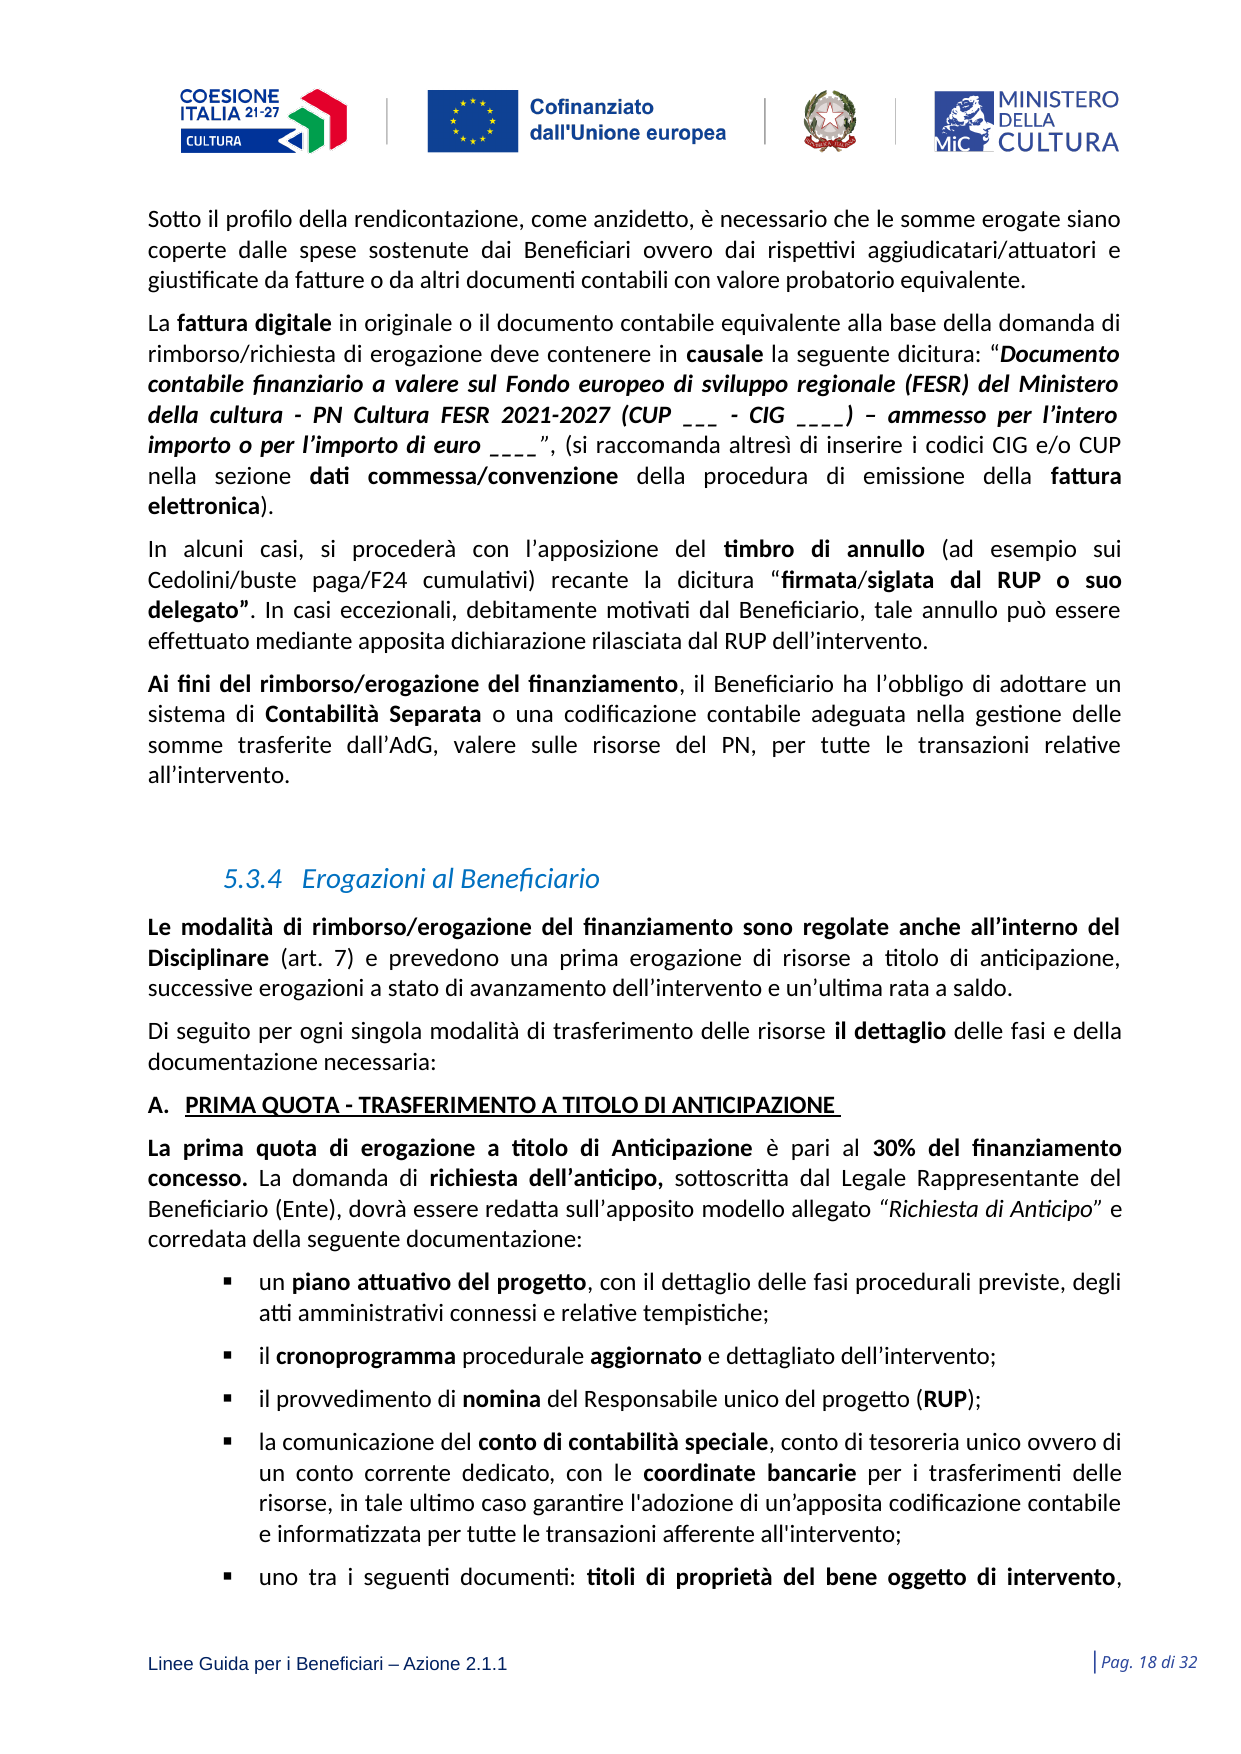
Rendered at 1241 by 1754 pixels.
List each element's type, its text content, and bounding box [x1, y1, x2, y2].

list PRIMA QUOTA - TRASFERIMENTO A TITOLO DI ANTICIPAZIONE [148, 1089, 1122, 1119]
list la comunicazione del conto di contabilità speciale, conto di tesoreria unico ovvero di un conto corrente dedicato, con le coordinate bancarie per i trasferimenti delle risorse, in tale ultimo caso garantire l'adozione di un’apposita codificazione contabile e informatizzata per tutte le transazioni afferente all'intervento; [222, 1426, 1122, 1548]
subtitle 5.3.4 Erogazioni al Beneficiario [223, 860, 1122, 896]
list il provvedimento di nomina del Responsabile unico del progetto (RUP); [222, 1383, 1122, 1414]
text Ai fini del rimborso/erogazione del finanziamento, il Beneficiario ha l’obbligo di adottare un sistema di Contabilità Separata o una codificazione contabile adeguata nella gestione delle somme trasferite dall’AdG, valere sulle risorse del PN, per tutte le transazioni relative all’intervento. [148, 668, 1122, 790]
text La fattura digitale in originale o il documento contabile equivalente alla base della domanda di rimborso/richiesta di erogazione deve contenere in causale la seguente dicitura: “Documento contabile finanziario a valere sul Fondo europeo di sviluppo regionale (FESR) del Ministero della cultura - PN Cultura FESR 2021-2027 (CUP ___ - CIG ____) – ammesso per l’intero importo o per l’importo di euro ____”, (si raccomanda altresì di inserire i codici CIG e/o CUP nella sezione dati commessa/convenzione della procedura di emissione della fattura elettronica). [148, 307, 1122, 521]
text Sotto il profilo della rendicontazione, come anzidetto, è necessario che le somme erogate siano coperte dalle spese sostenute dai Beneficiari ovvero dai rispettivi aggiudicatari/attuatori e giustificate da fatture o da altri documenti contabili con valore probatorio equivalente. [148, 203, 1122, 295]
picture [147, 73, 1152, 172]
text La prima quota di erogazione a titolo di Anticipazione è pari al 30% del finanziamento concesso. La domanda di richiesta dell’anticipo, sottoscritta dal Legale Rappresentante del Beneficiario (Ente), dovrà essere redatta sull’apposito modello allegato “Richiesta di Anticipo” e corredata della seguente documentazione: [148, 1132, 1122, 1254]
list un piano attuativo del progetto, con il dettaglio delle fasi procedurali previste, degli atti amministrativi connessi e relative tempistiche; [222, 1267, 1122, 1328]
list il cronoprogramma procedurale aggiornato e dettagliato dell’intervento; [222, 1340, 1122, 1371]
text Le modalità di rimborso/erogazione del finanziamento sono regolate anche all’interno del Disciplinare (art. 7) e prevedono una prima erogazione di risorse a titolo di anticipazione, successive erogazioni a stato di avanzamento dell’intervento e un’ultima rata a saldo. [148, 911, 1122, 1003]
text Di seguito per ogni singola modalità di trasferimento delle risorse il dettaglio delle fasi e della documentazione necessaria: [148, 1015, 1122, 1076]
text In alcuni casi, si procederà con l’apposizione del timbro di annullo (ad esempio sui Cedolini/buste paga/F24 cumulativi) recante la dicitura “firmata/siglata dal RUP o suo delegato”. In casi eccezionali, debitamente motivati dal Beneficiario, tale annullo può essere effettuato mediante apposita dichiarazione rilasciata dal RUP dell’intervento. [148, 533, 1122, 656]
